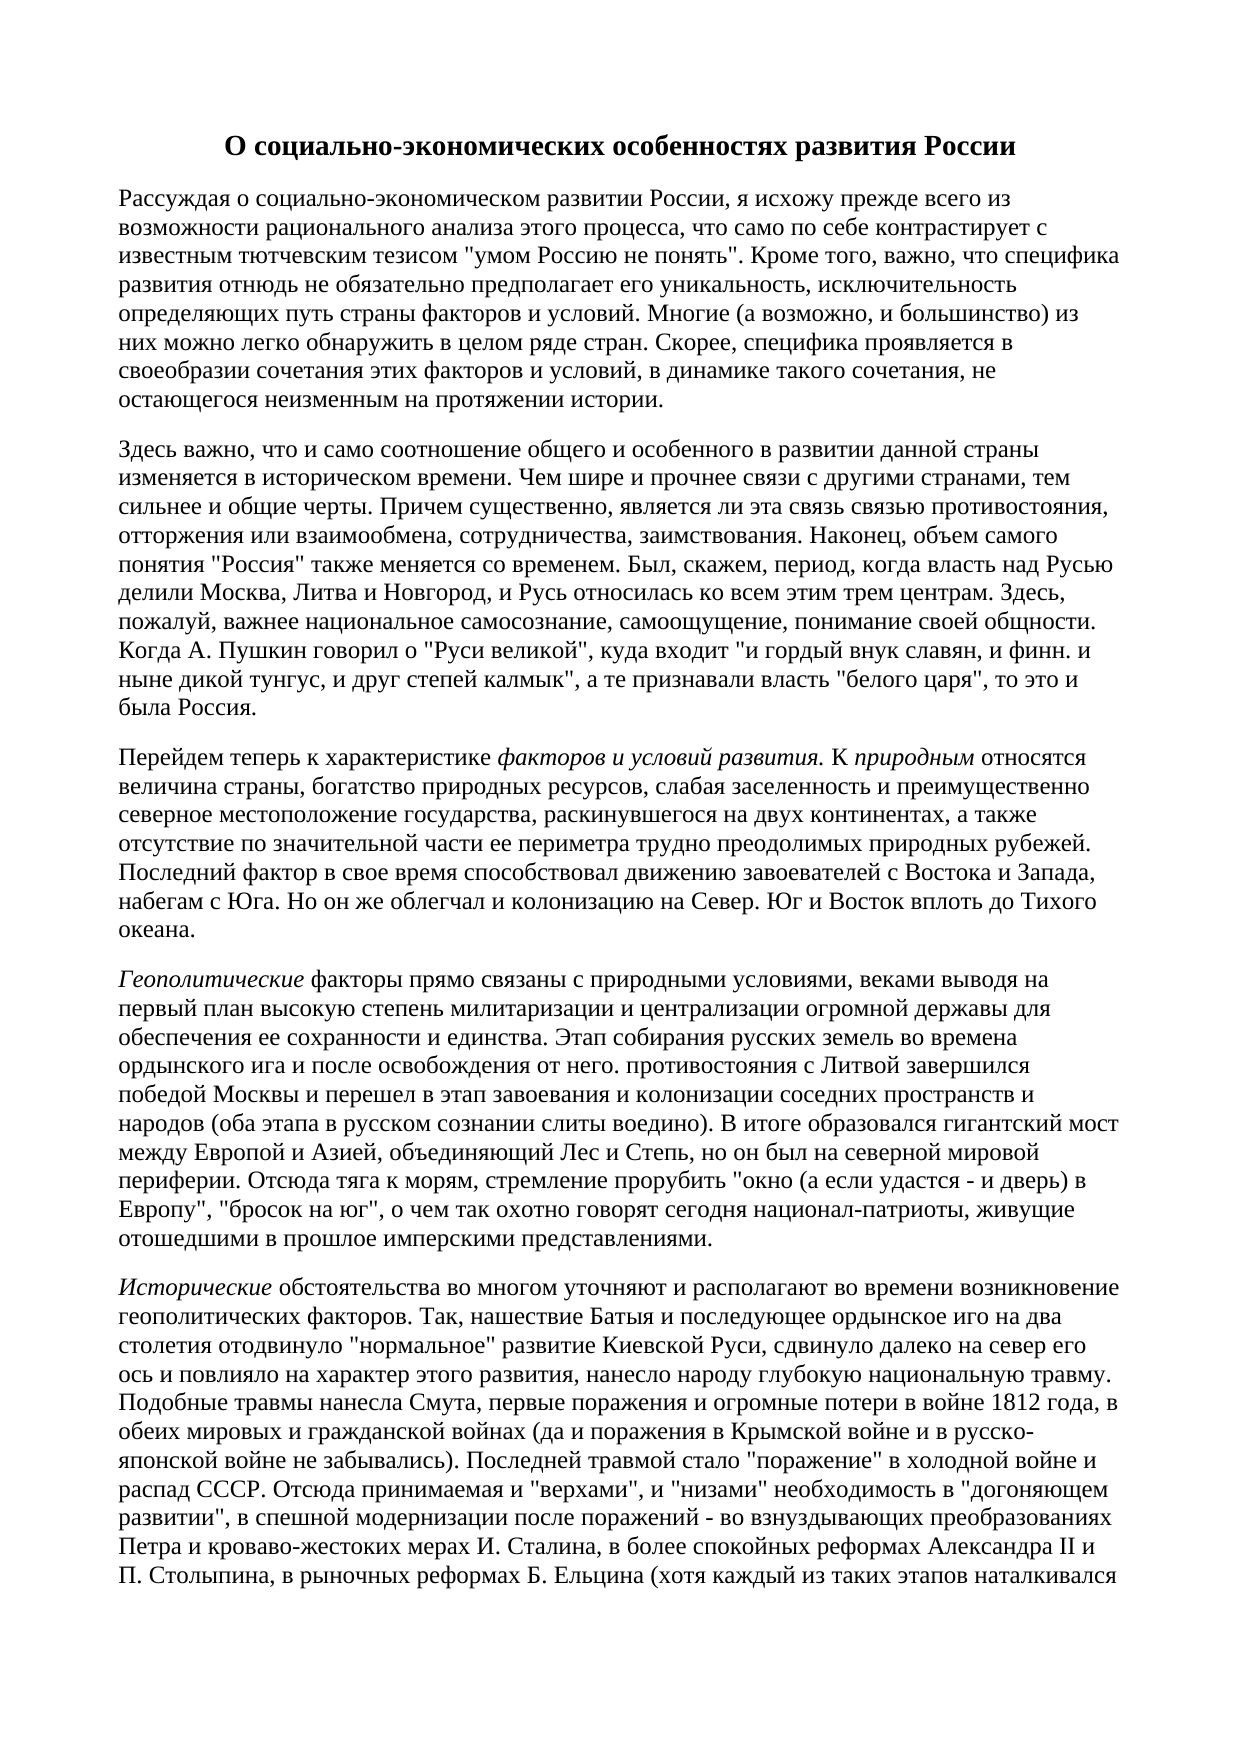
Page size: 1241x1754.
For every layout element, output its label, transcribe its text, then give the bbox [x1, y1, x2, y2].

text О социально-экономических особенностях развития России [118, 128, 1122, 162]
text Здесь важно, что и само соотношение общего и особенного в развитии данной страны изменяется в историческом времени. Чем шире и прочнее связи с другими странами, тем сильнее и общие черты. Причем существенно, является ли эта связь связью противостояния, отторжения или взаимообмена, сотрудничества, заимствования. Наконец, объем самого понятия "Россия" также меняется со временем. Был, скажем, период, когда власть над Русью делили Москва, Литва и Новгород, и Русь относилась ко всем этим трем центрам. Здесь, пожалуй, важнее национальное самосознание, самоощущение, понимание своей общности. Когда А. Пушкин говорил о "Руси великой", куда входит "и гордый внук славян, и финн. и ныне дикой тунгус, и друг степей калмык", а те признавали власть "белого царя", то это и была Россия. [118, 434, 1122, 721]
text Рассуждая о социально-экономическом развитии России, я исхожу прежде всего из возможности рационального анализа этого процесса, что само по себе контрастирует с известным тютчевским тезисом "умом Россию не понять". Кроме того, важно, что специфика развития отнюдь не обязательно предполагает его уникальность, исключительность определяющих путь страны факторов и условий. Многие (а возможно, и большинство) из них можно легко обнаружить в целом ряде стран. Скорее, специфика проявляется в своеобразии сочетания этих факторов и условий, в динамике такого сочетания, не остающегося неизменным на протяжении истории. [118, 183, 1122, 413]
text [118, 1272, 1122, 1589]
text Геополитические факторы прямо связаны с природными условиями, веками выводя на первый план высокую степень милитаризации и централизации огромной державы для обеспечения ее сохранности и единства. Этап собирания русских земель во времена ордынского ига и после освобождения от него. противостояния с Литвой завершился победой Москвы и перешел в этап завоевания и колонизации соседних пространств и народов (оба этапа в русском сознании слиты воедино). В итоге образовался гигантский мост между Европой и Азией, объединяющий Лес и Степь, но он был на северной мировой периферии. Отсюда тяга к морям, стремление прорубить "окно (а если удастся - и дверь) в Европу", "бросок на юг", о чем так охотно говорят сегодня национал-патриоты, живущие отошедшими в прошлое имперскими представлениями. [118, 964, 1122, 1252]
text Перейдем теперь к характеристике факторов и условий развития. К природным относятся величина страны, богатство природных ресурсов, слабая заселенность и преимущественно северное местоположение государства, раскинувшегося на двух континентах, а также отсутствие по значительной части ее периметра трудно преодолимых природных рубежей. Последний фактор в свое время способствовал движению завоевателей с Востока и Запада, набегам с Юга. Но он же облегчал и колонизацию на Север. Юг и Восток вплоть до Тихого океана. [118, 742, 1122, 943]
